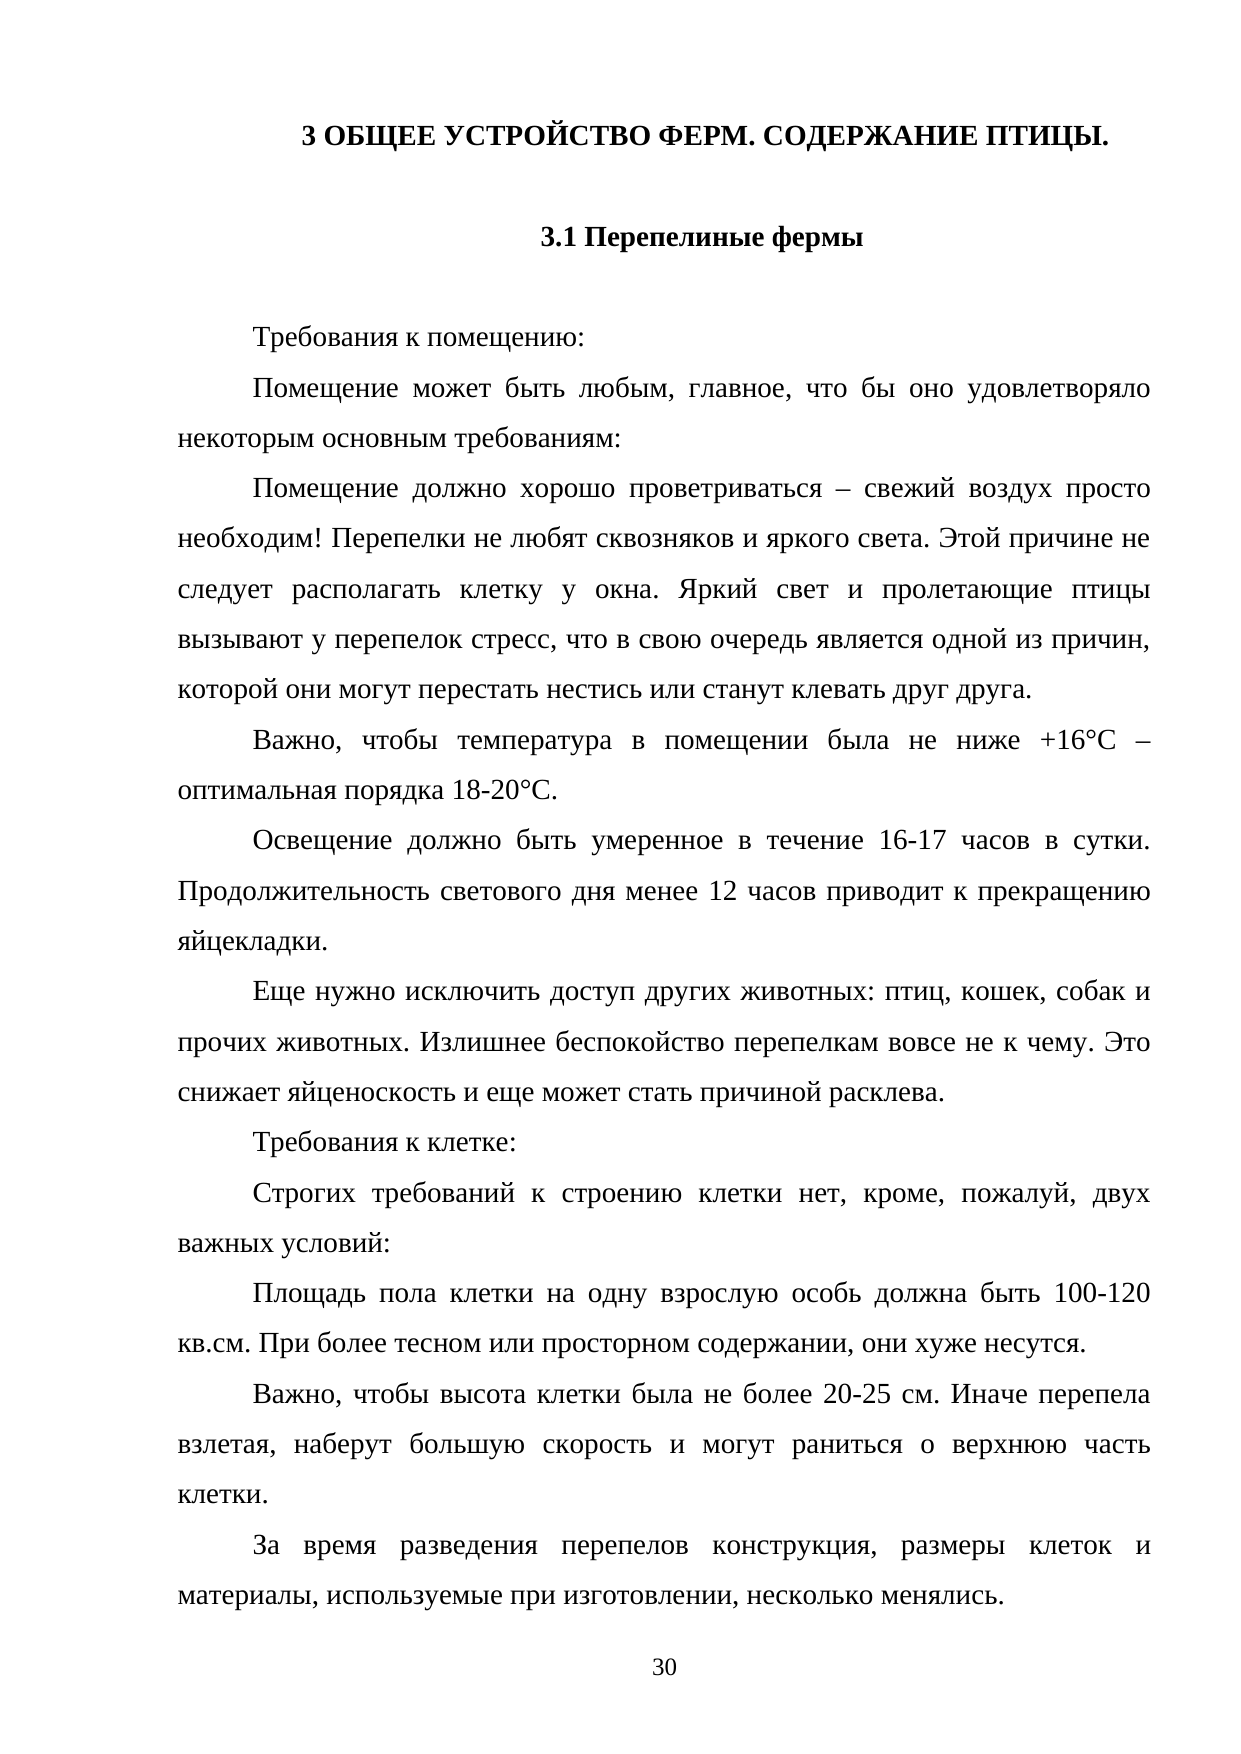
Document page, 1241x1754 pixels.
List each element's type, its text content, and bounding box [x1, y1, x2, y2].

text Строгих требований к строению клетки нет, кроме, пожалуй, двух важных условий: [177, 1175, 1152, 1258]
text Освещение должно быть умеренное в течение 16-17 часов в сутки. Продолжительность светового дня менее 12 часов приводит к прекращению яйцекладки. [177, 822, 1152, 957]
text 3.1 Перепелиные фермы [177, 219, 1152, 252]
text Требования к клетке: [177, 1124, 1152, 1158]
text Площадь пола клетки на одну взрослую особь должна быть 100-120 кв.см. При более тесном или просторном содержании, они хуже несутся. [177, 1275, 1152, 1359]
text Важно, чтобы температура в помещении была не ниже +16°С – оптимальная порядка 18-20°С. [177, 722, 1152, 806]
text Помещение может быть любым, главное, что бы оно удовлетворяло некоторым основным требованиям: [177, 370, 1152, 453]
text Еще нужно исключить доступ других животных: птиц, кошек, собак и прочих животных. Излишнее беспокойство перепелкам вовсе не к чему. Это снижает яйценоскость и еще может стать причиной расклева. [177, 973, 1152, 1108]
text За время разведения перепелов конструкция, размеры клеток и материалы, используемые при изготовлении, несколько менялись. [177, 1527, 1152, 1611]
text Важно, чтобы высота клетки была не более 20-. Иначе перепела взлетая, наберут большую скорость и могут раниться о верхнюю часть клетки. [177, 1376, 1152, 1510]
text 3 ОБЩЕЕ УСТРОЙСТВО ФЕРМ. СОДЕРЖАНИЕ ПТИЦЫ. [177, 118, 1152, 152]
text Требования к помещению: [177, 319, 1152, 353]
text Помещение должно хорошо проветриваться – свежий воздух просто необходим! Перепелки не любят сквозняков и яркого света. Этой причине не следует располагать клетку у окна. Яркий свет и пролетающие птицы вызывают у перепелок стресс, что в свою очередь является одной из причин, которой они могут перестать нестись или станут клевать друг друга. [177, 470, 1152, 705]
